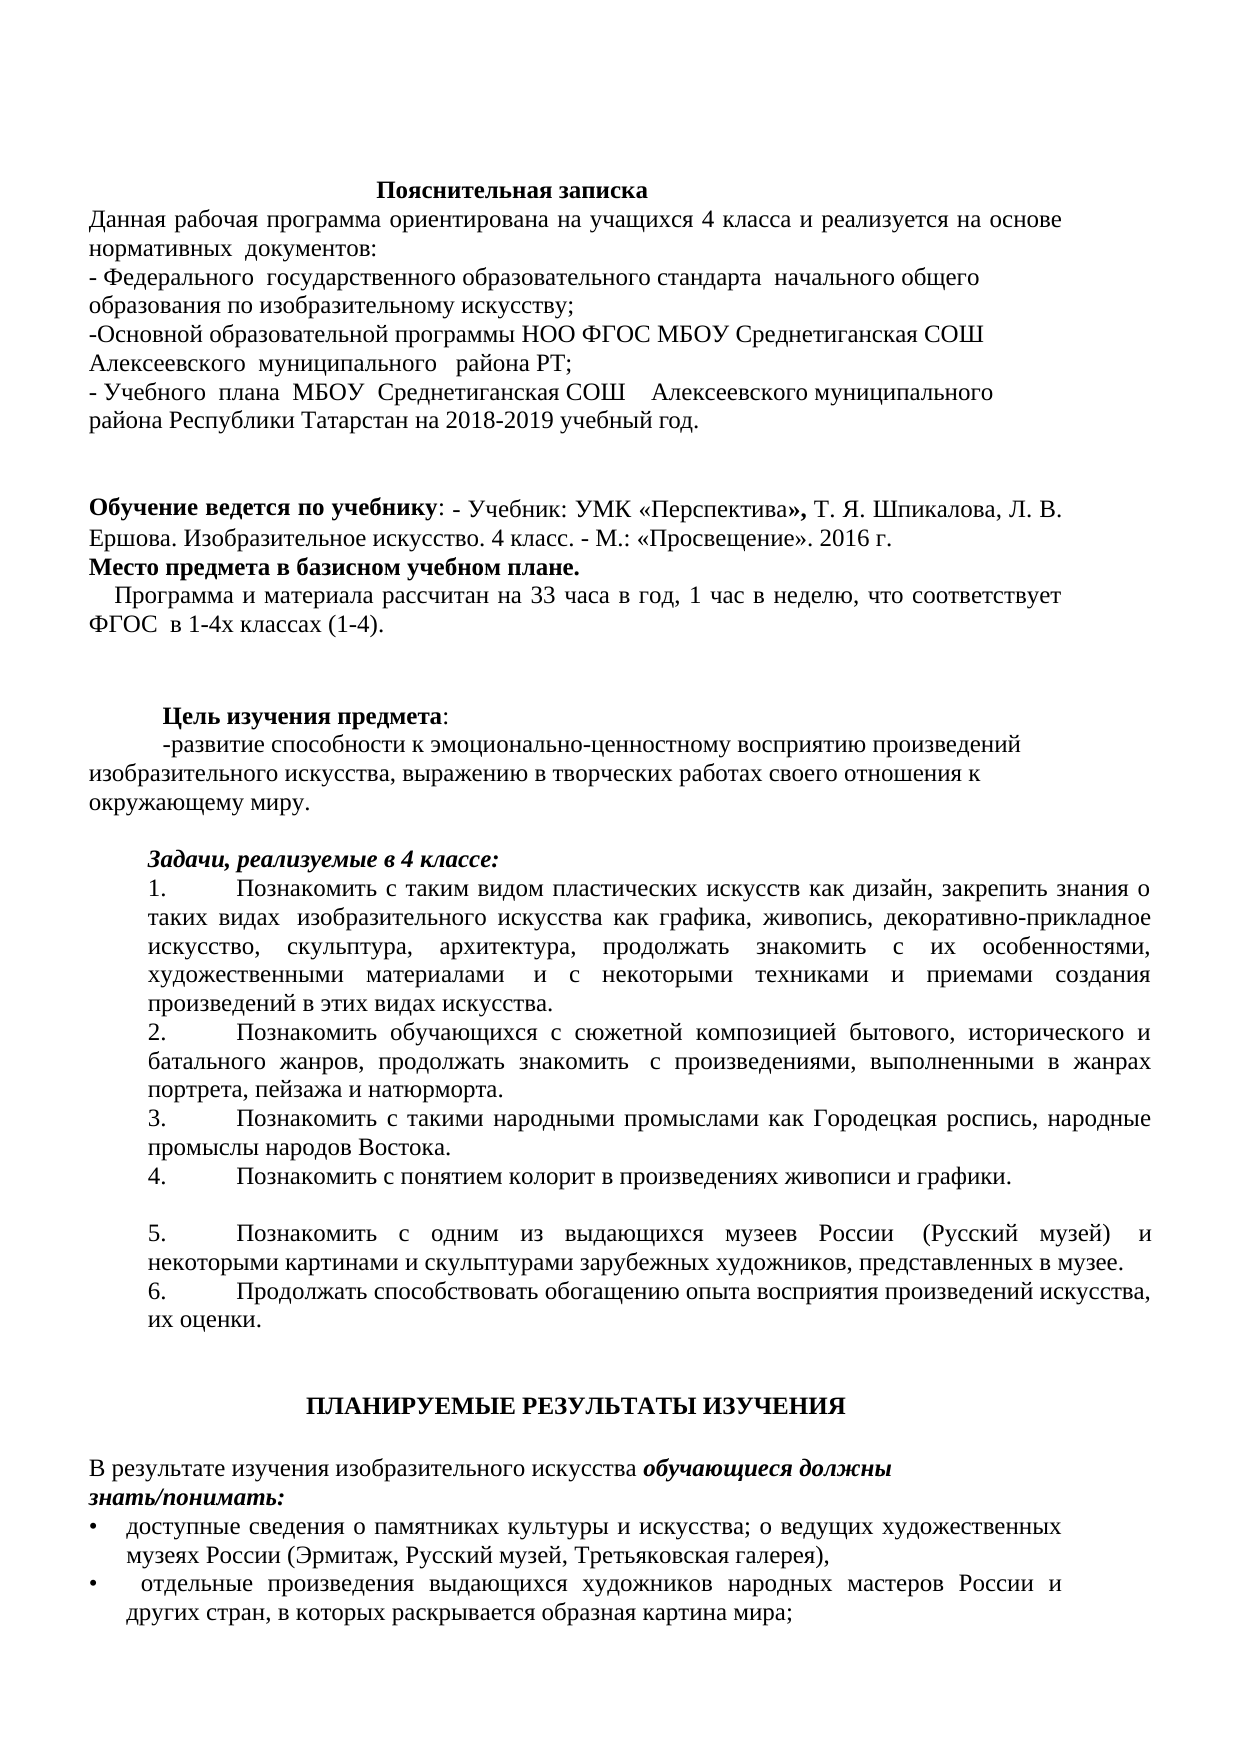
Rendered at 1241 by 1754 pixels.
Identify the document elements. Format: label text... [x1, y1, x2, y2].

list Продолжать способствовать обогащению опыта восприятия произведений искусства, их оценки. [148, 1276, 1152, 1333]
text -Основной образовательной программы НОО ФГОС МБОУ Среднетиганская СОШ Алексеевского муниципального района РТ; [88, 319, 1063, 377]
text Задачи, реализуемые в 4 классе: [148, 844, 1152, 873]
list Познакомить с понятием колорит в произведениях живописи и графики. [148, 1161, 1152, 1189]
text Данная рабочая программа ориентирована на учащихся 4 класса и реализуется на основе нормативных документов: [88, 204, 1063, 262]
text Место предмета в базисном учебном плане. [88, 552, 1063, 580]
text Программа и материала рассчитан на 33 часа в год, 1 час в неделю, что соответствует ФГОС в 1-4х классах (1-4). [88, 580, 1063, 638]
text Пояснительная записка [88, 176, 1063, 204]
text Обучение ведется по учебнику: - Учебник: УМК «Перспектива», Т. Я. Шпикалова, Л. В. Ершова. Изобразительное искусство. 4 класс. - М.: «Просвещение». 2016 г. [88, 492, 1063, 552]
list доступные сведения о памятниках культуры и искусства; о ведущих художественных музеях России (Эрмитаж, Русский музей, Третьяковская галерея), [88, 1511, 1063, 1568]
text Цель изучения предмета: [88, 701, 1063, 729]
text ПЛАНИРУЕМЫЕ РЕЗУЛЬТАТЫ ИЗУЧЕНИЯ [88, 1391, 1063, 1419]
text - Учебного плана МБОУ Среднетиганская СОШ Алексеевского муниципального района Республики Татарстан на 2018-2019 учебный год. [88, 377, 1063, 434]
text -развитие способности к эмоционально-ценностному восприятию произведений изобразительного искусства, выражению в творческих работах своего отношения к окружающему миру. [88, 729, 1063, 816]
list Познакомить обучающихся с сюжетной композицией бытового, исторического и батального жанров, продолжать знакомить с произведениями, выполненными в жанрах портрета, пейзажа и натюрморта. [148, 1017, 1152, 1103]
list Познакомить с таким видом пластических искусств как дизайн, закрепить знания о таких видах изобразительного искусства как графика, живопись, декоративно-прикладное искусство, скульптура, архитектура, продолжать знакомить с их особенностями, художественными материалами и с некоторыми техниками и приемами создания произведений в этих видах искусства. [148, 873, 1152, 1017]
list Познакомить с такими народными промыслами как Городецкая роспись, народные промыслы народов Востока. [148, 1103, 1152, 1161]
list Познакомить с одним из выдающихся музеев России (Русский музей) и некоторыми картинами и скульптурами зарубежных художников, представленных в музее. [148, 1218, 1152, 1276]
text - Федерального государственного образовательного стандарта начального общего образования по изобразительному искусству; [88, 262, 1063, 319]
text В результате изучения изобразительного искусства обучающиеся должны знать/понимать: [88, 1453, 1063, 1511]
list отдельные произведения выдающихся художников народных мастеров России и других стран, в которых раскрывается образная картина мира; [88, 1568, 1063, 1626]
